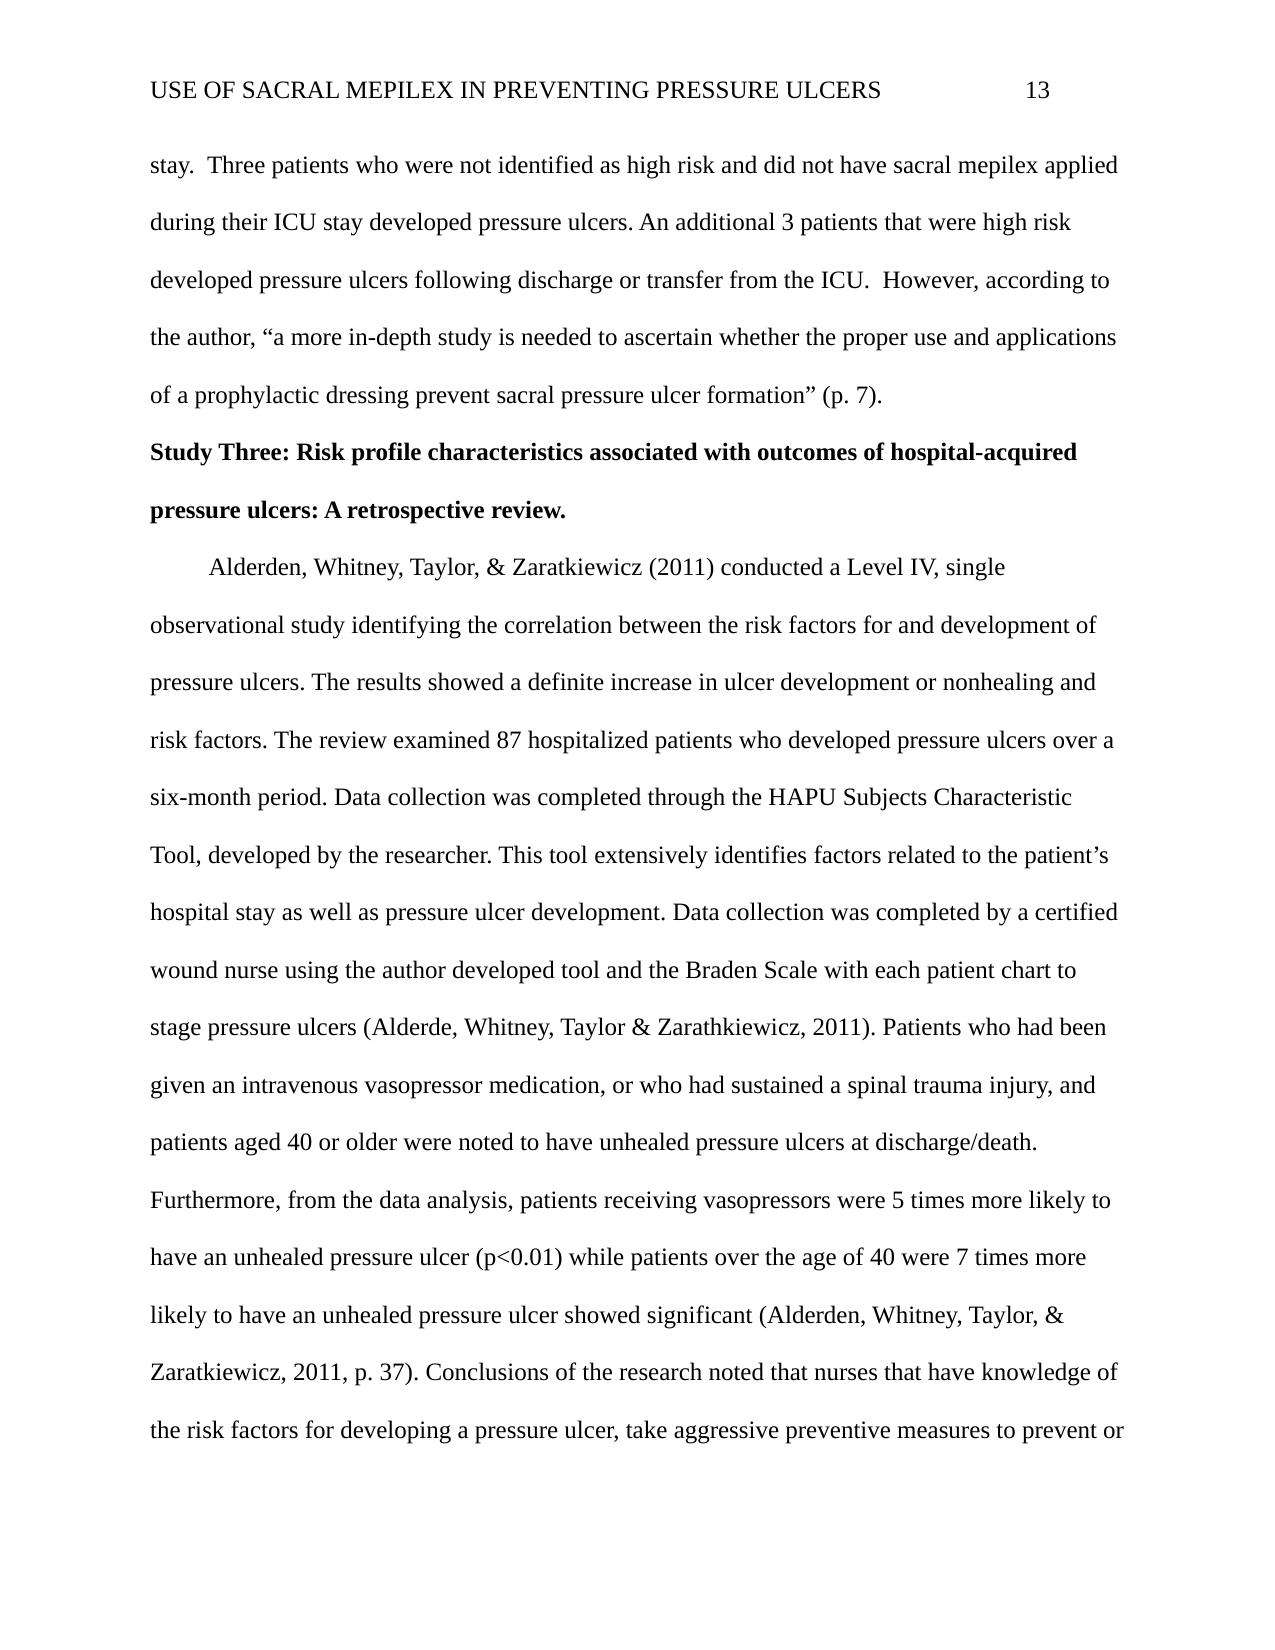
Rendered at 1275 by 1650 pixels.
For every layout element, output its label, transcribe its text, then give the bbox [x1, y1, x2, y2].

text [150, 150, 1125, 409]
text Study Three: Risk profile characteristics associated with outcomes of hospital-acquired pressure ulcers: A retrospective review. [150, 437, 1125, 524]
